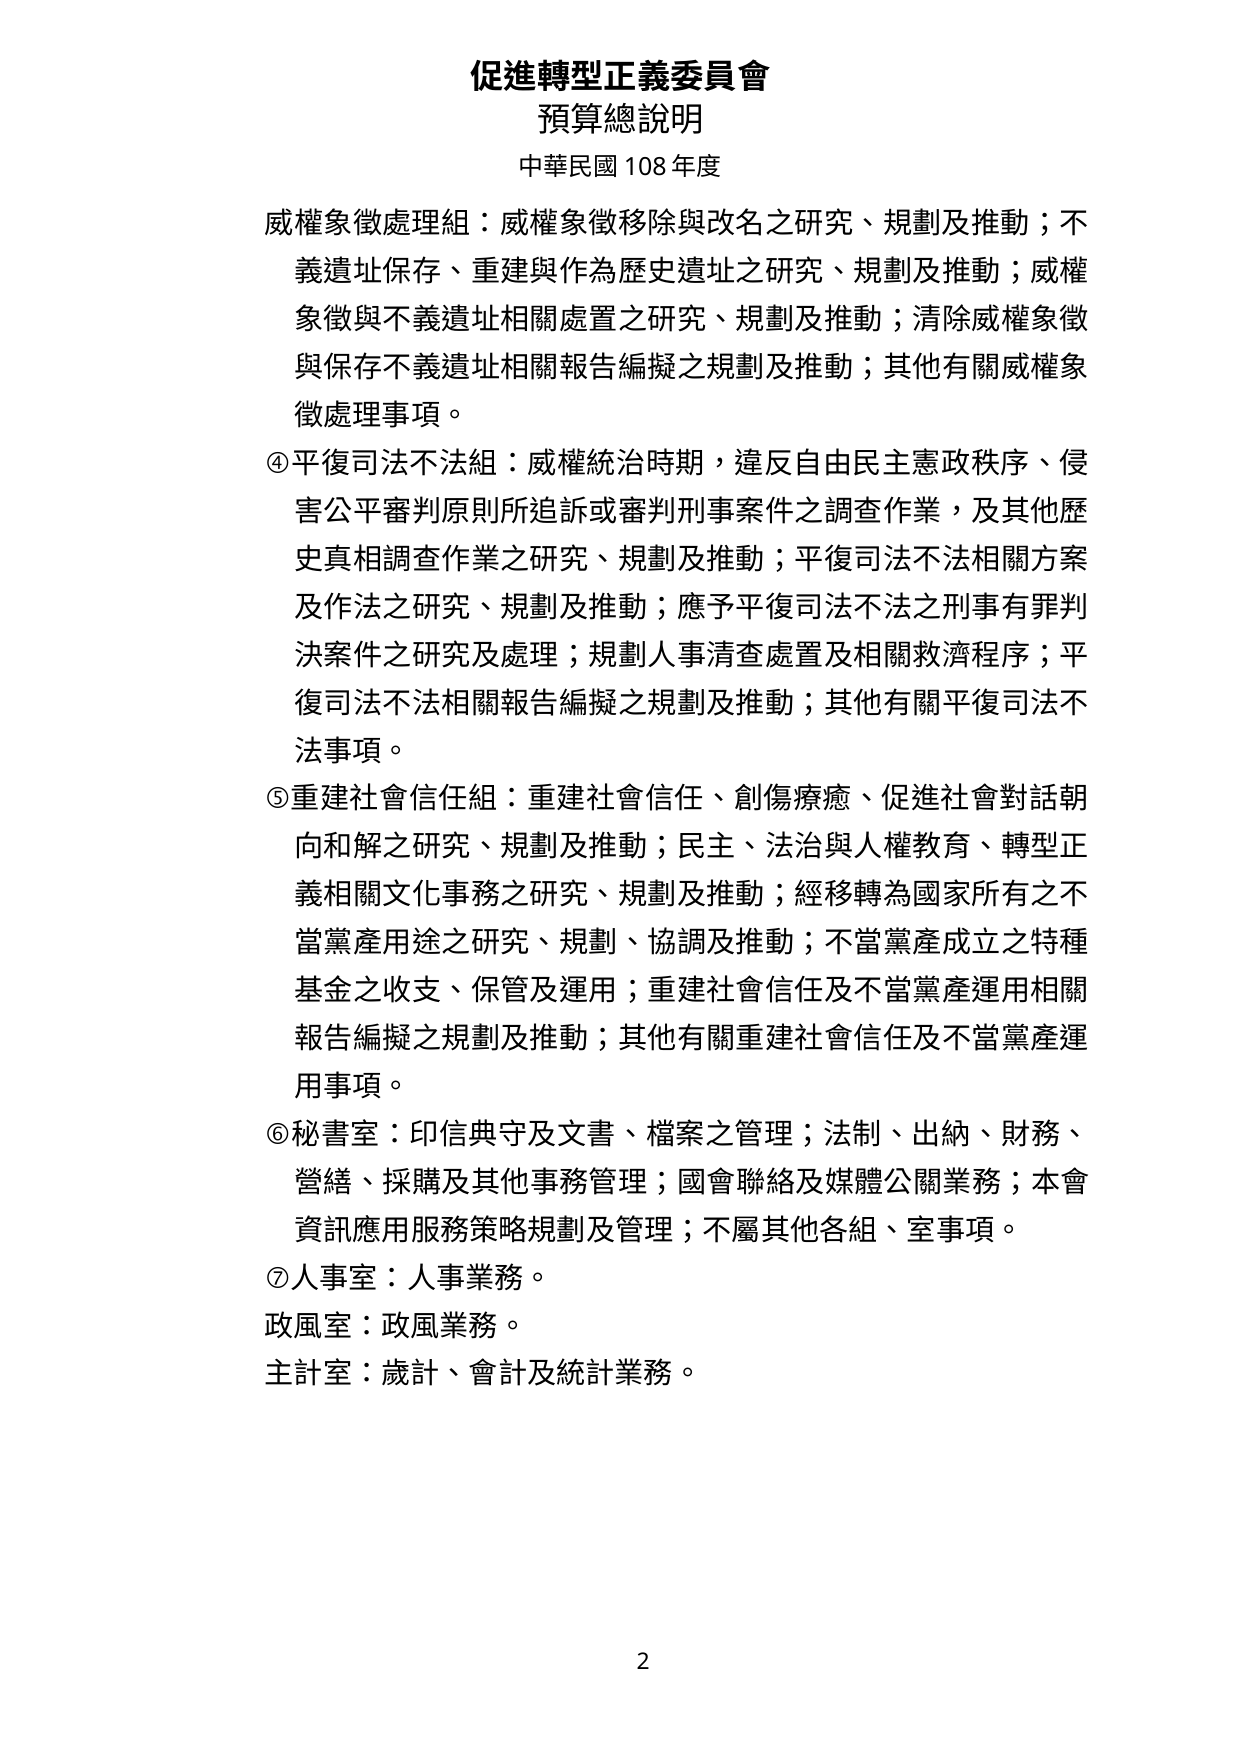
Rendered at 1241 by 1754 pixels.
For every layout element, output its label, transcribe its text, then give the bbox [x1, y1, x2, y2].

text 秘書室：印信典守及文書、檔案之管理；法制、出納、財務、營繕、採購及其他事務管理；國會聯絡及媒體公關業務；本會資訊應用服務策略規劃及管理；不屬其他各組、室事項。 [264, 1106, 1090, 1250]
text 主計室：歲計、會計及統計業務。 [264, 1346, 1090, 1393]
text 政風室：政風業務。 [264, 1298, 1090, 1346]
text 人事室：人事業務。 [264, 1250, 1090, 1298]
text 重建社會信任組：重建社會信任、創傷療癒、促進社會對話朝向和解之研究、規劃及推動；民主、法治與人權教育、轉型正義相關文化事務之研究、規劃及推動；經移轉為國家所有之不當黨產用途之研究、規劃、協調及推動；不當黨產成立之特種基金之收支、保管及運用；重建社會信任及不當黨產運用相關報告編擬之規劃及推動；其他有關重建社會信任及不當黨產運用事項。 [264, 771, 1090, 1106]
text 平復司法不法組：威權統治時期，違反自由民主憲政秩序、侵害公平審判原則所追訴或審判刑事案件之調查作業，及其他歷史真相調查作業之研究、規劃及推動；平復司法不法相關方案及作法之研究、規劃及推動；應予平復司法不法之刑事有罪判決案件之研究及處理；規劃人事清查處置及相關救濟程序；平復司法不法相關報告編擬之規劃及推動；其他有關平復司法不法事項。 [264, 435, 1090, 771]
text 威權象徵處理組：威權象徵移除與改名之研究、規劃及推動；不義遺址保存、重建與作為歷史遺址之研究、規劃及推動；威權象徵與不義遺址相關處置之研究、規劃及推動；清除威權象徵與保存不義遺址相關報告編擬之規劃及推動；其他有關威權象徵處理事項。 [264, 196, 1090, 435]
